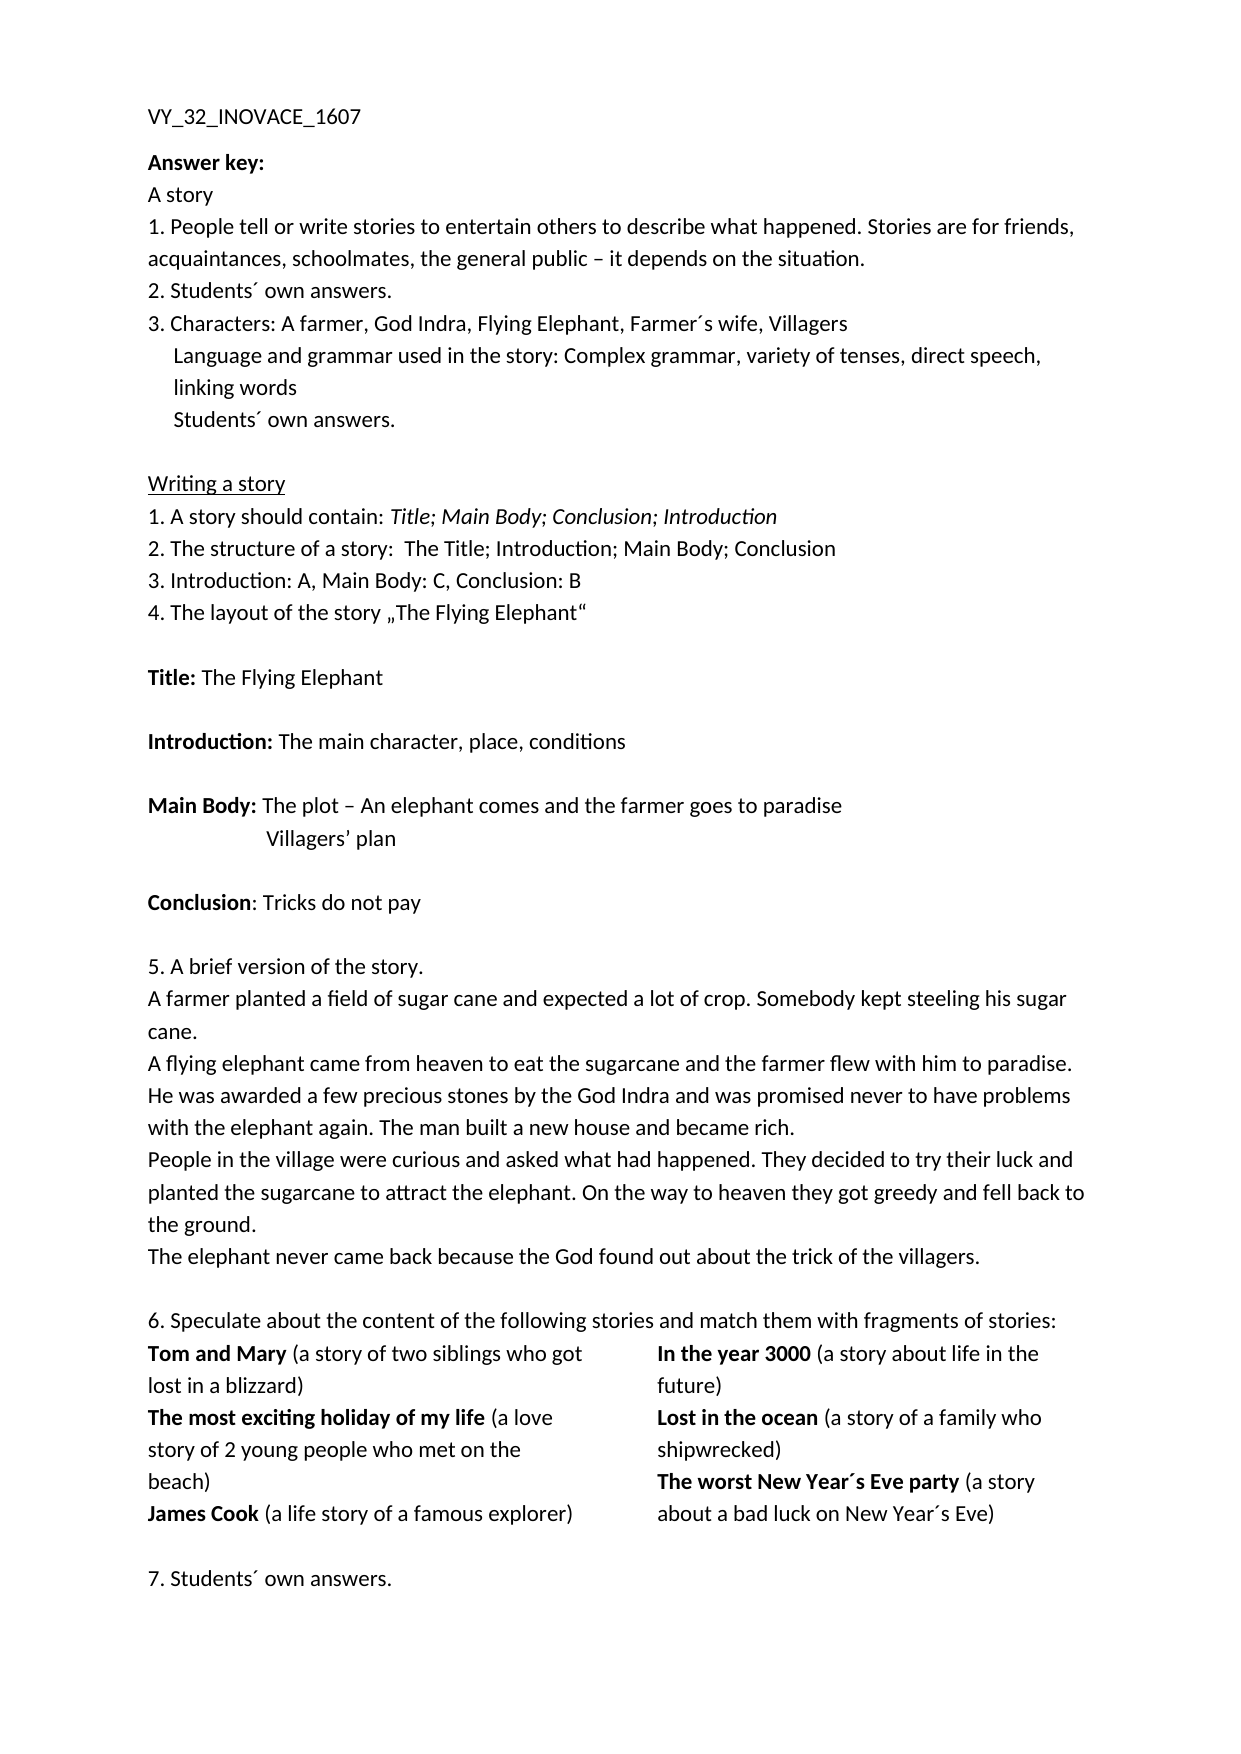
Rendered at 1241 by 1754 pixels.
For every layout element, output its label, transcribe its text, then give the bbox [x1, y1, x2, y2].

text James Cook (a life story of a famous explorer) [148, 1499, 583, 1528]
text Title: The Flying Elephant [148, 663, 1092, 691]
text 2. The structure of a story: The Title; Introduction; Main Body; Conclusion [148, 534, 1092, 562]
text Introduction: The main character, place, conditions [148, 727, 1092, 755]
text 3. Characters: A farmer, God Indra, Flying Elephant, Farmer´s wife, Villagers [148, 309, 1092, 337]
text People in the village were curious and asked what had happened. They decided to try their luck and planted the sugarcane to attract the elephant. On the way to heaven they got greedy and fell back to the ground. [148, 1146, 1092, 1238]
text Language and grammar used in the story: Complex grammar, variety of tenses, direct speech, [148, 341, 1092, 369]
text Conclusion: Tricks do not pay [148, 888, 1092, 916]
text 2. Students´ own answers. [148, 276, 1092, 304]
text Main Body: The plot – An elephant comes and the farmer goes to paradise [148, 791, 1092, 819]
text Students´ own answers. [148, 405, 1092, 433]
text 6. Speculate about the content of the following stories and match them with fragments of stories: [148, 1306, 1092, 1334]
text The most exciting holiday of my life (a love story of 2 young people who met on the beach) [148, 1403, 583, 1495]
text linking words [148, 373, 1092, 401]
text The elephant never came back because the God found out about the trick of the villagers. [148, 1242, 1092, 1270]
text A story [148, 180, 1092, 208]
text A farmer planted a field of sugar cane and expected a lot of crop. Somebody kept steeling his sugar cane. [148, 984, 1092, 1045]
text 7. Students´ own answers. [148, 1564, 1092, 1592]
text 4. The layout of the story „The Flying Elephant“ [148, 598, 1092, 626]
text Writing a story [148, 469, 1092, 498]
text Villagers’ plan [148, 824, 1092, 852]
text 1. People tell or write stories to entertain others to describe what happened. Stories are for friends, acquaintances, schoolmates, the general public – it depends on the situation. [148, 212, 1092, 272]
text The worst New Year´s Eve party (a story about a bad luck on New Year´s Eve) [657, 1467, 1092, 1528]
text 5. A brief version of the story. [148, 952, 1092, 980]
text Lost in the ocean (a story of a family who shipwrecked) [657, 1403, 1092, 1463]
text A flying elephant came from heaven to eat the sugarcane and the farmer flew with him to paradise. He was awarded a few precious stones by the God Indra and was promised never to have problems with the elephant again. The man built a new house and became rich. [148, 1049, 1092, 1141]
text Tom and Mary (a story of two siblings who got lost in a blizzard) [148, 1339, 583, 1399]
text Answer key: [148, 148, 1092, 176]
text 3. Introduction: A, Main Body: C, Conclusion: B [148, 566, 1092, 594]
text In the year 3000 (a story about life in the future) [657, 1339, 1092, 1399]
text 1. A story should contain: Title; Main Body; Conclusion; Introduction [148, 502, 1092, 530]
